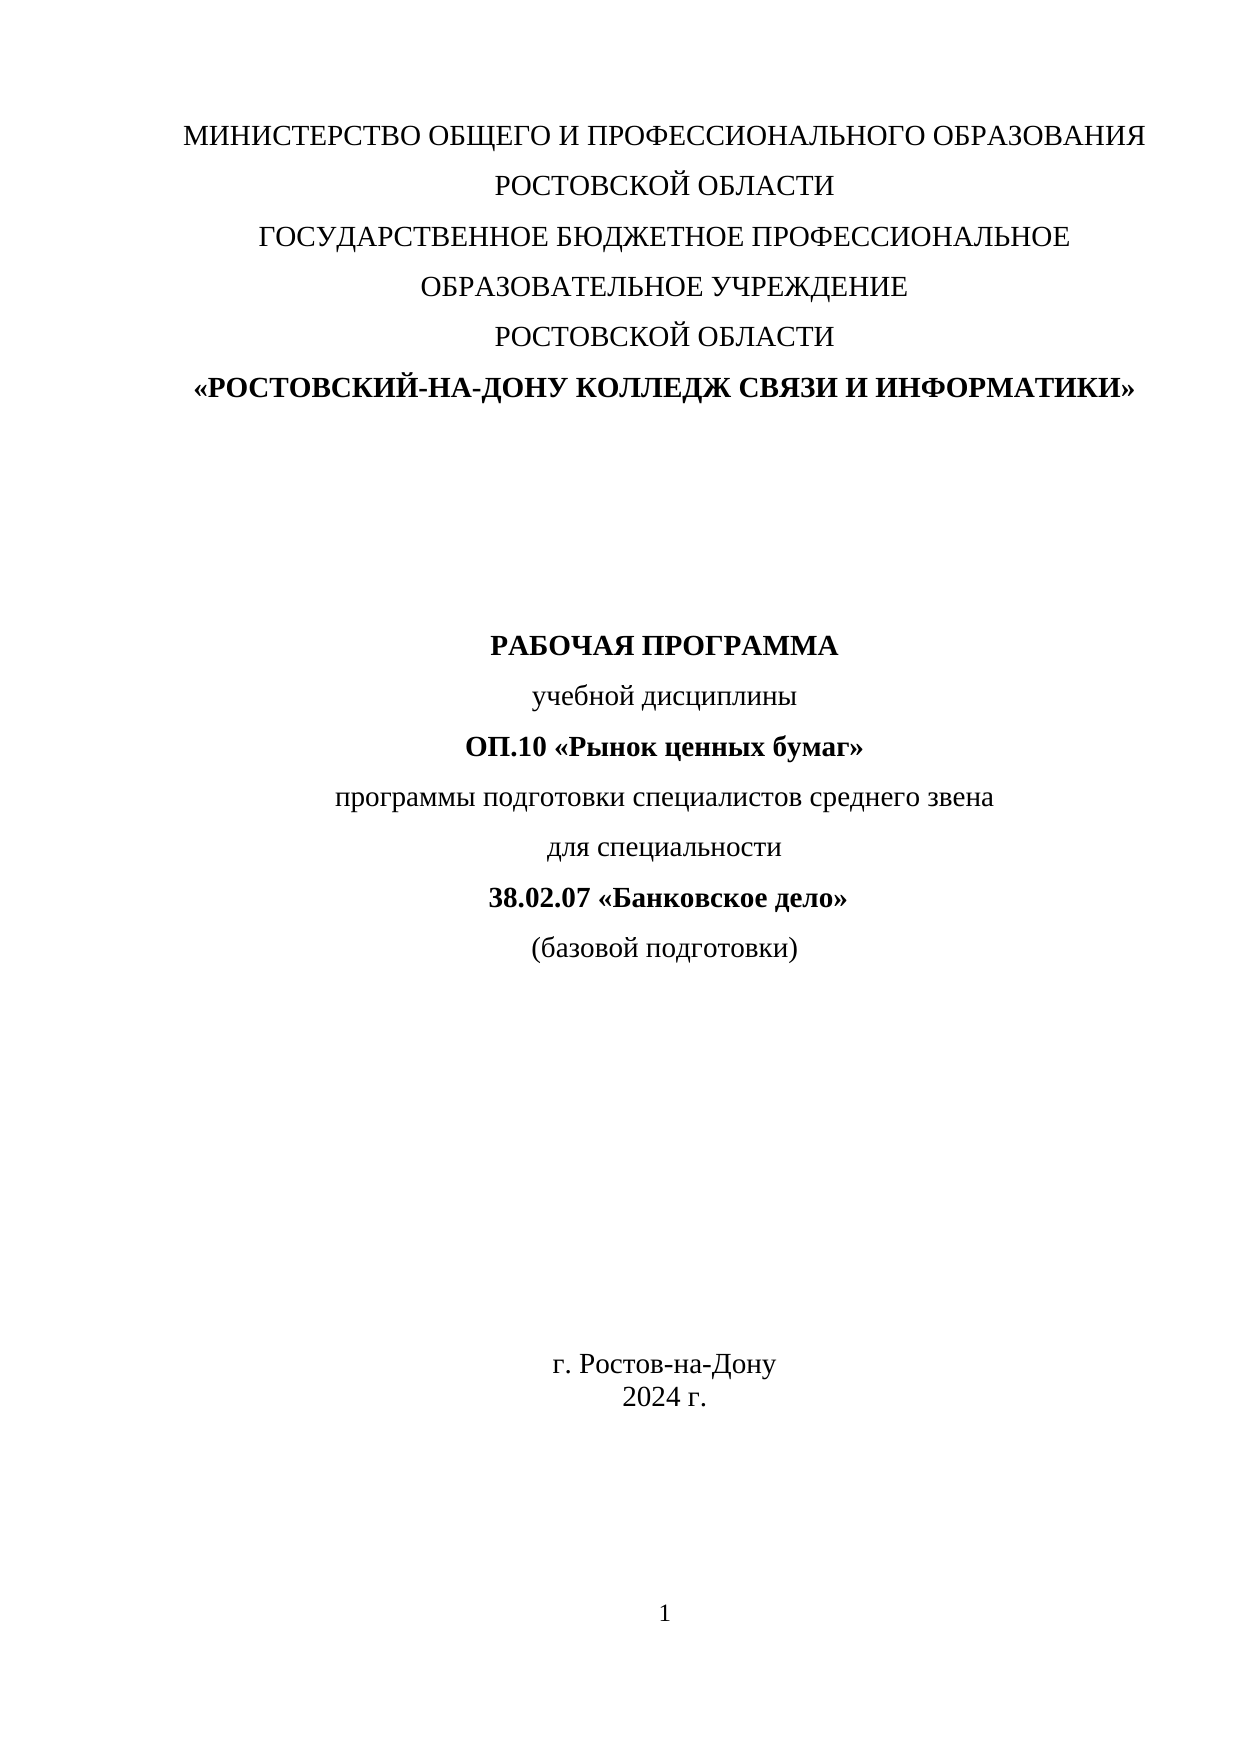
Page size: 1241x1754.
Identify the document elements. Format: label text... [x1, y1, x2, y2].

text РОСТОВСКОЙ ОБЛАСТИ [177, 168, 1152, 202]
text (базовой подготовки) [177, 930, 1152, 963]
text ОП.10 «Рынок ценных бумаг» [177, 729, 1152, 762]
text 2024 г. [177, 1379, 1152, 1413]
text 38.02.07 «Банковское дело» [177, 880, 1152, 913]
text «РОСТОВСКИЙ-НА-ДОНУ КОЛЛЕДЖ СВЯЗИ И ИНФОРМАТИКИ» [177, 370, 1152, 403]
text г. Ростов-на-Дону [177, 1346, 1152, 1379]
text для специальности [177, 829, 1152, 863]
subtitle РАБОЧАЯ ПРОГРАММА [177, 628, 1152, 662]
text МИНИСТЕРСТВО ОБЩЕГО И ПРОФЕССИОНАЛЬНОГО ОБРАЗОВАНИЯ [177, 118, 1152, 152]
text ГОСУДАРСТВЕННОЕ БЮДЖЕТНОЕ ПРОФЕССИОНАЛЬНОЕ ОБРАЗОВАТЕЛЬНОЕ УЧРЕЖДЕНИЕ [177, 219, 1152, 303]
text РОСТОВСКОЙ ОБЛАСТИ [177, 319, 1152, 353]
text программы подготовки специалистов среднего звена [177, 779, 1152, 813]
text учебной дисциплины [177, 678, 1152, 712]
